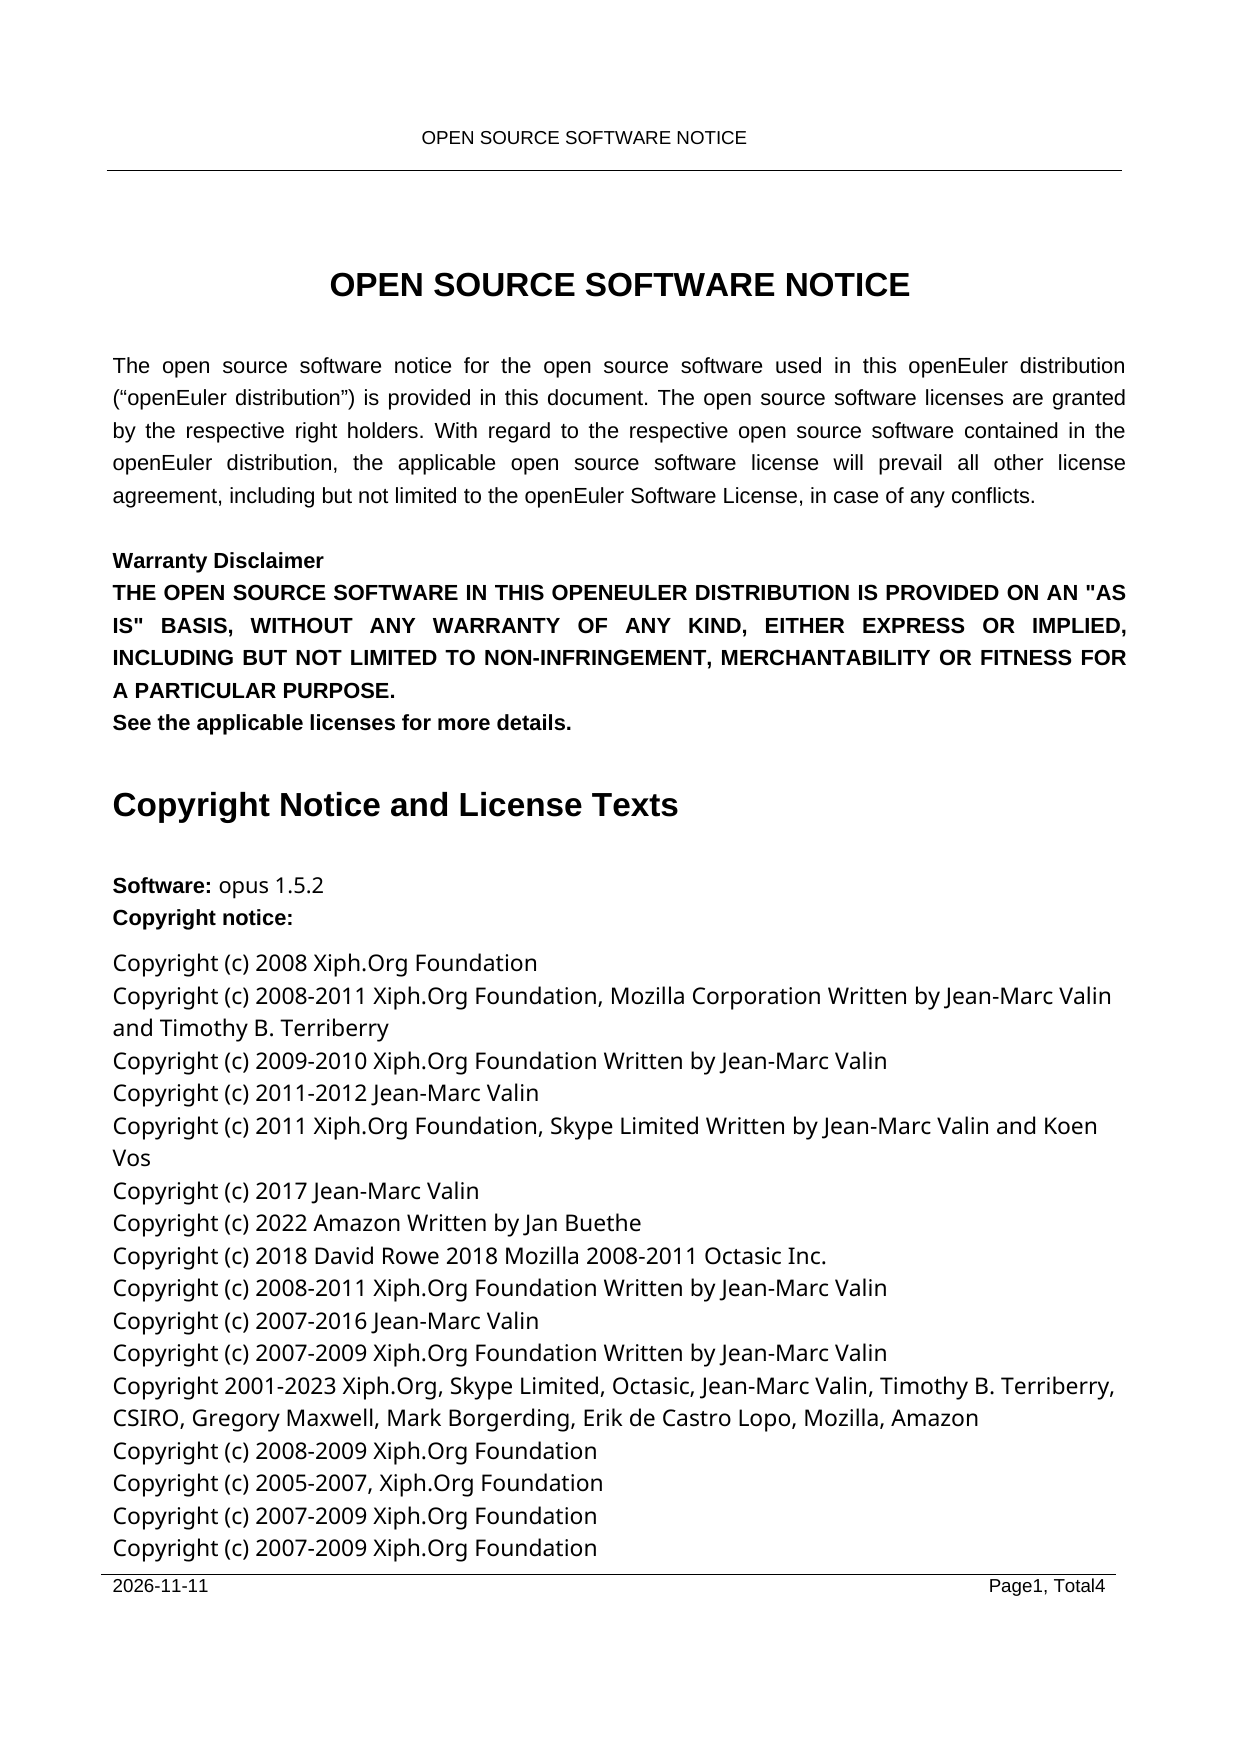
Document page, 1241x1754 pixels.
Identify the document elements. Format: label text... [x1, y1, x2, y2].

title Software: opus 1.5.2 [112, 869, 1128, 901]
text THE OPEN SOURCE SOFTWARE IN THIS OPENEULER DISTRIBUTION IS PROVIDED ON AN "AS IS" BASIS, WITHOUT ANY WARRANTY OF ANY KIND, EITHER EXPRESS OR IMPLIED, INCLUDING BUT NOT LIMITED TO NON-INFRINGEMENT, MERCHANTABILITY OR FITNESS FOR A PARTICULAR PURPOSE. See the applicable licenses for more details. [112, 576, 1128, 739]
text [112, 947, 1128, 1564]
text OPEN SOURCE SOFTWARE NOTICE [112, 251, 1128, 316]
text Copyright notice: [112, 901, 1128, 934]
text Warranty Disclaimer [112, 544, 1128, 576]
text The open source software notice for the open source software used in this openEuler distribution (“openEuler distribution”) is provided in this document. The open source software licenses are granted by the respective right holders. With regard to the respective open source software contained in the openEuler distribution, the applicable open source software license will prevail all other license agreement, including but not limited to the openEuler Software License, in case of any conflicts. [112, 349, 1128, 511]
text Copyright Notice and License Texts [112, 771, 1128, 836]
